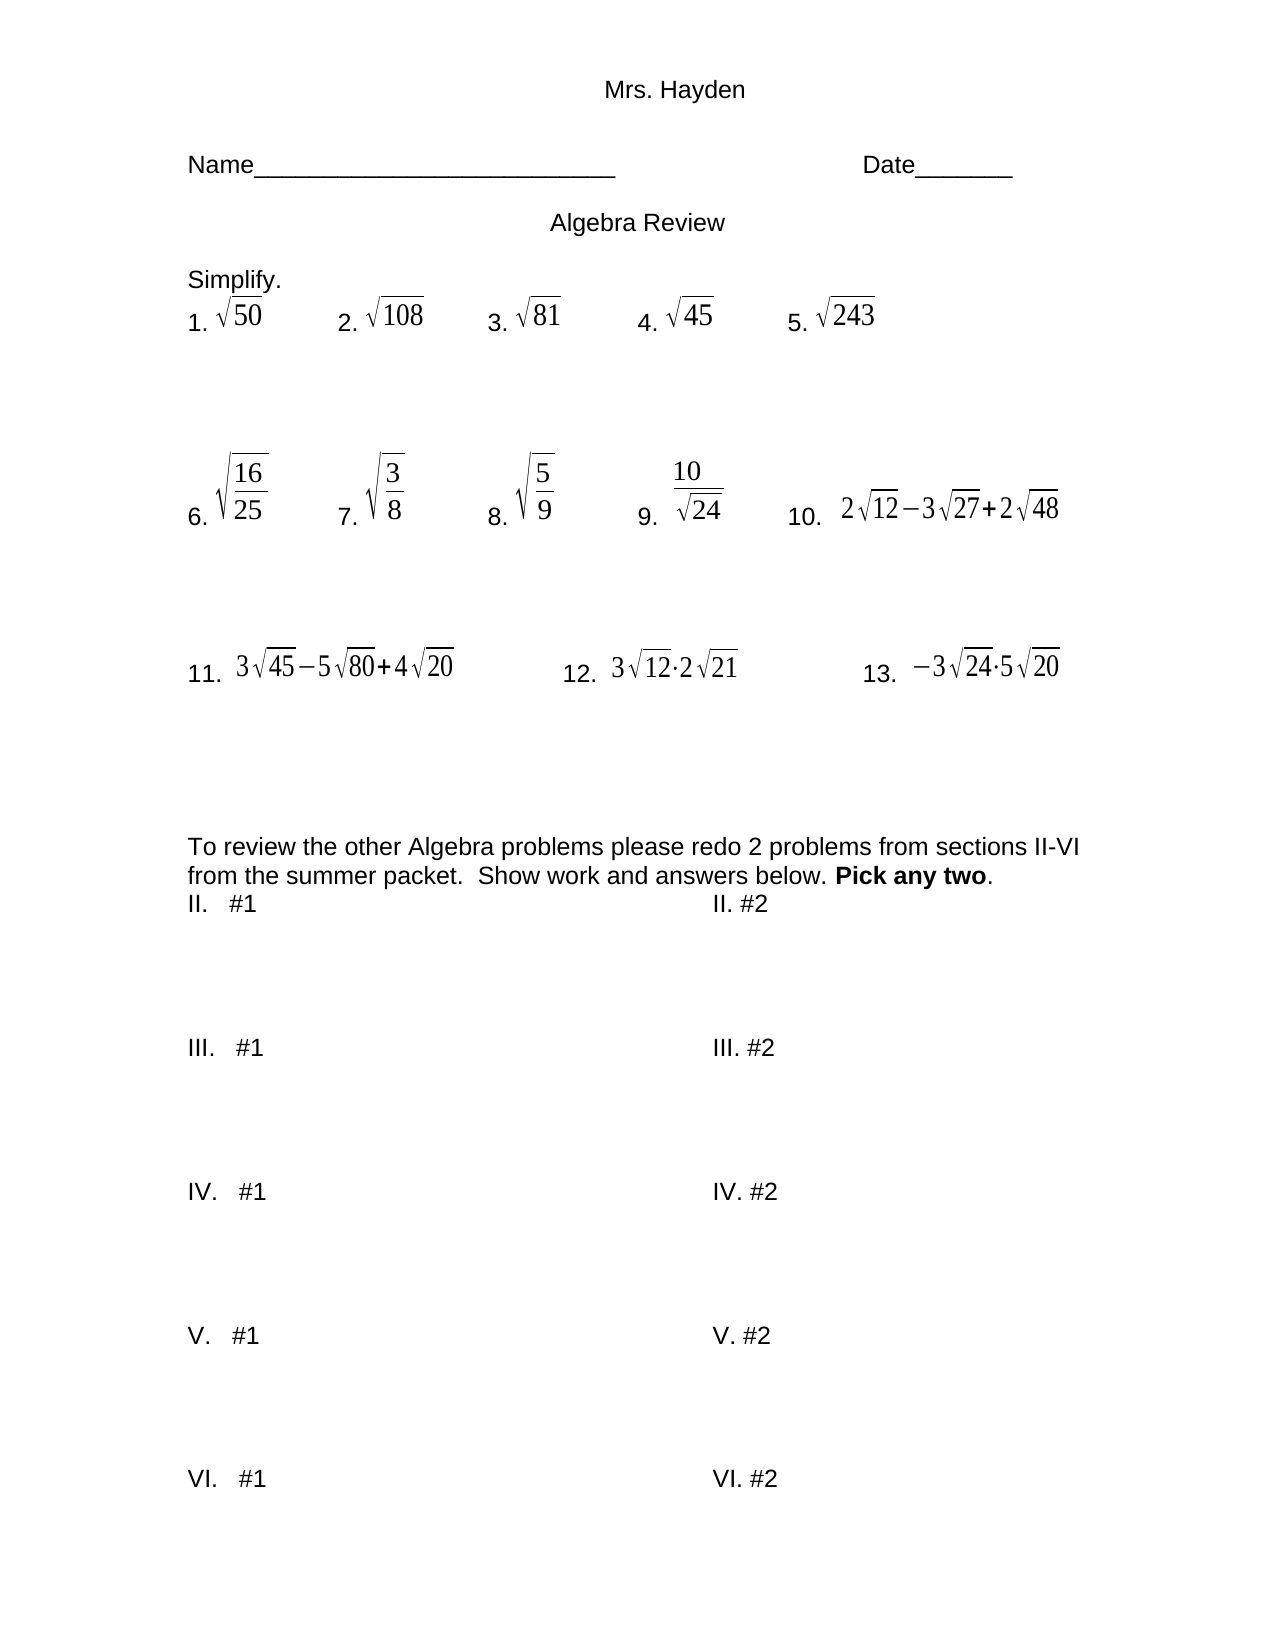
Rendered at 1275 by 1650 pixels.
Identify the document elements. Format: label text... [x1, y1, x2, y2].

text To review the other Algebra problems please redo 2 problems from sections II-VI from the summer packet. Show work and answers below. Pick any two. [187, 832, 1087, 889]
text 11. 12. 13. [187, 645, 1087, 688]
text V. #1 V. #2 [187, 1321, 1087, 1349]
text Name__________________________ Date_______ [187, 150, 1087, 179]
text III. #1 III. #2 [187, 1033, 1087, 1062]
text IV. #1 IV. #2 [187, 1177, 1087, 1206]
text II. #1 II. #2 [187, 889, 1087, 918]
text Algebra Review [187, 207, 1087, 236]
text Simplify. [187, 265, 1087, 294]
text 6. 7. 8. 9. 10. [187, 452, 1087, 530]
text VI. #1 VI. #2 [187, 1464, 1087, 1493]
text 1. 2. 3. 4. 5. [187, 294, 1087, 337]
